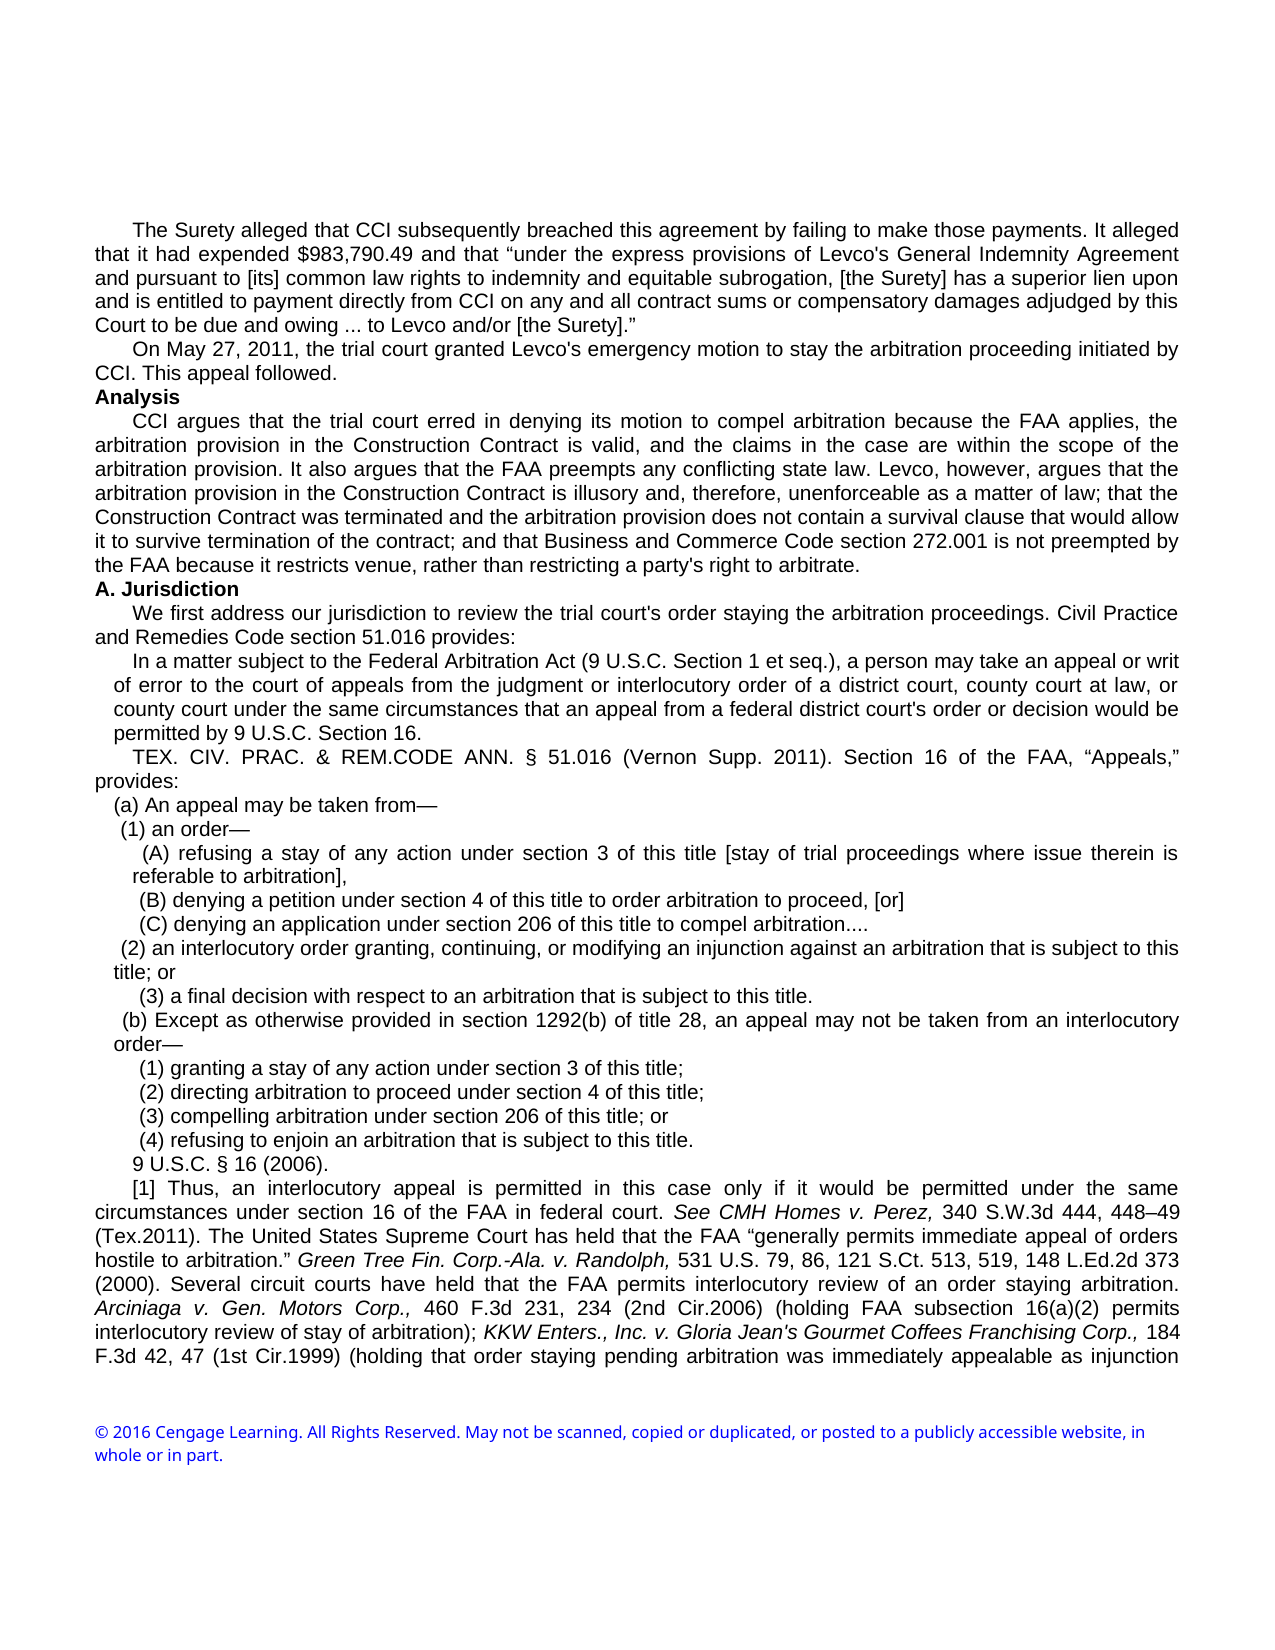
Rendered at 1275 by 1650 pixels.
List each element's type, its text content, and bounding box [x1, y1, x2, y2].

text (3) a final decision with respect to an arbitration that is subject to this title. [132, 984, 1181, 1008]
text CCI argues that the trial court erred in denying its motion to compel arbitration because the FAA applies, the arbitration provision in the Construction Contract is valid, and the claims in the case are within the scope of the arbitration provision. It also argues that the FAA preempts any conflicting state law. Levco, however, argues that the arbitration provision in the Construction Contract is illusory and, therefore, unenforceable as a matter of law; that the Construction Contract was terminated and the arbitration provision does not contain a survival clause that would allow it to survive termination of the contract; and that Business and Commerce Code section 272.001 is not preempted by the FAA because it restricts venue, rather than restricting a party's right to arbitrate. [94, 409, 1181, 577]
text (B) denying a petition under section 4 of this title to order arbitration to proceed, [or] [132, 888, 1181, 912]
text (A) refusing a stay of any action under section 3 of this title [stay of trial proceedings where issue therein is referable to arbitration], [132, 840, 1181, 888]
text (4) refusing to enjoin an arbitration that is subject to this title. [132, 1128, 1181, 1152]
text (1) granting a stay of any action under section 3 of this title; [132, 1056, 1181, 1080]
text (C) denying an application under section 206 of this title to compel arbitration.... [132, 912, 1181, 936]
text (2) directing arbitration to proceed under section 4 of this title; [132, 1080, 1181, 1104]
text A. Jurisdiction [94, 577, 1181, 601]
text On May 27, 2011, the trial court granted Levco's emergency motion to stay the arbitration proceeding initiated by CCI. This appeal followed. [94, 337, 1181, 385]
text TEX. CIV. PRAC. & REM.CODE ANN. § 51.016 (Vernon Supp. 2011). Section 16 of the FAA, “Appeals,” provides: [94, 744, 1181, 792]
text (1) an order— [113, 816, 1181, 840]
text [94, 1176, 1181, 1367]
text (b) Except as otherwise provided in section 1292(b) of title 28, an appeal may not be taken from an interlocutory order— [113, 1008, 1181, 1056]
text The Surety alleged that CCI subsequently breached this agreement by failing to make those payments. It alleged that it had expended $983,790.49 and that “under the express provisions of Levco's General Indemnity Agreement and pursuant to [its] common law rights to indemnity and equitable subrogation, [the Surety] has a superior lien upon and is entitled to payment directly from CCI on any and all contract sums or compensatory damages adjudged by this Court to be due and owing ... to Levco and/or [the Surety].” [94, 217, 1181, 337]
text (3) compelling arbitration under section 206 of this title; or [132, 1104, 1181, 1128]
text 9 U.S.C. § 16 (2006). [94, 1152, 1181, 1176]
text In a matter subject to the Federal Arbitration Act (9 U.S.C. Section 1 et seq.), a person may take an appeal or writ of error to the court of appeals from the judgment or interlocutory order of a district court, county court at law, or county court under the same circumstances that an appeal from a federal district court's order or decision would be permitted by 9 U.S.C. Section 16. [113, 649, 1181, 744]
text (a) An appeal may be taken from— [113, 792, 1181, 816]
text (2) an interlocutory order granting, continuing, or modifying an injunction against an arbitration that is subject to this title; or [113, 936, 1181, 984]
text We first address our jurisdiction to review the trial court's order staying the arbitration proceedings. Civil Practice and Remedies Code section 51.016 provides: [94, 601, 1181, 649]
text Analysis [94, 385, 1181, 409]
